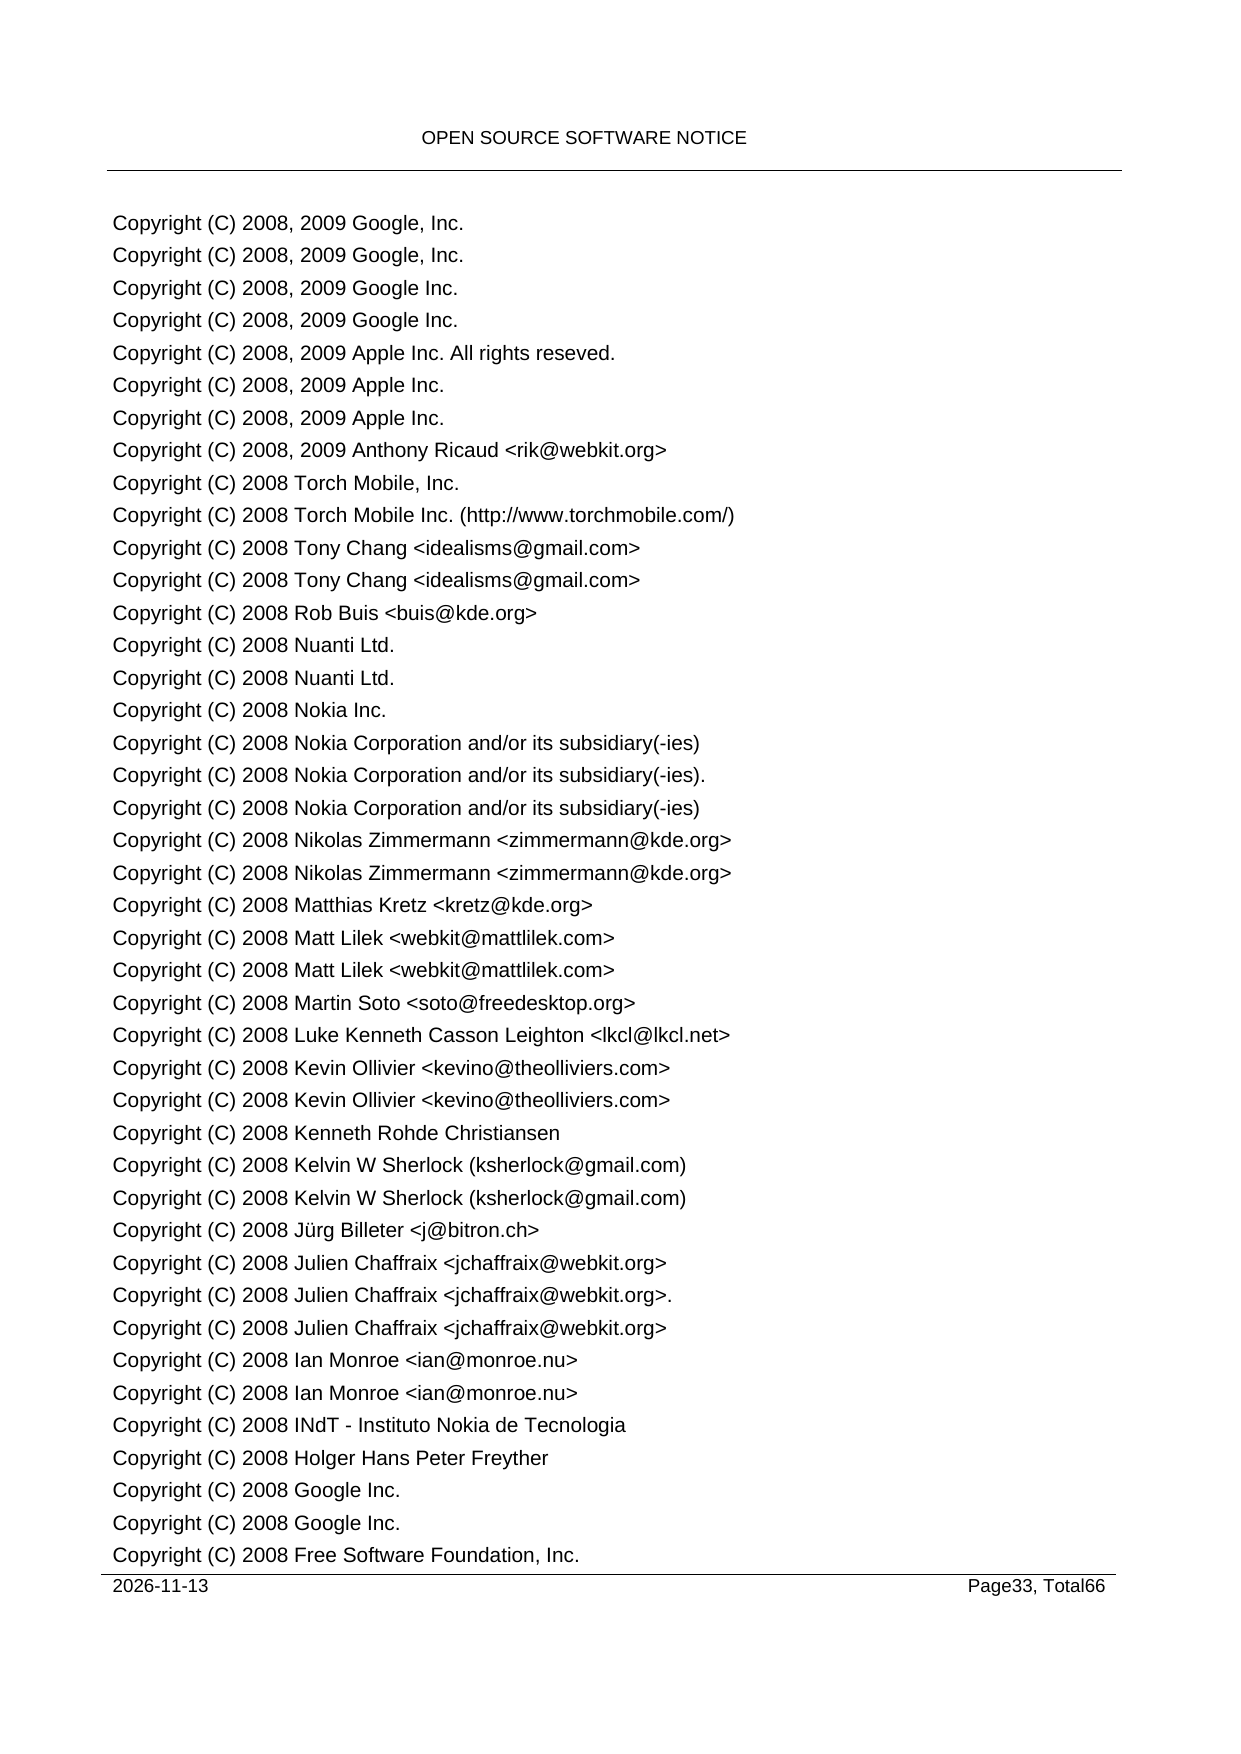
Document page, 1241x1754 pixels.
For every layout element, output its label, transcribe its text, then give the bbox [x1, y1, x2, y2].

text Copyright (C) 2008 Nuanti Ltd. [112, 629, 1128, 661]
text Copyright (C) 2008 Kelvin W Sherlock (ksherlock@gmail.com) [112, 1149, 1128, 1181]
text Copyright (C) 2008 Nokia Corporation and/or its subsidiary(-ies) [112, 791, 1128, 824]
text Copyright (C) 2008 Julien Chaffraix <jchaffraix@webkit.org> [112, 1311, 1128, 1344]
text Copyright (C) 2008 Julien Chaffraix <jchaffraix@webkit.org> [112, 1246, 1128, 1279]
text Copyright (C) 2008 Nikolas Zimmermann <zimmermann@kde.org> [112, 824, 1128, 856]
text Copyright (C) 2008, 2009 Google Inc. [112, 271, 1128, 304]
text Copyright (C) 2008, 2009 Google, Inc. [112, 206, 1128, 239]
text Copyright (C) 2008 Julien Chaffraix <jchaffraix@webkit.org>. [112, 1279, 1128, 1311]
text Copyright (C) 2008 Torch Mobile Inc. (http://www.torchmobile.com/) [112, 499, 1128, 531]
text Copyright (C) 2008 Luke Kenneth Casson Leighton <lkcl@lkcl.net> [112, 1019, 1128, 1051]
text Copyright (C) 2008, 2009 Google, Inc. [112, 239, 1128, 271]
text Copyright (C) 2008 Matt Lilek <webkit@mattlilek.com> [112, 921, 1128, 954]
text Copyright (C) 2008, 2009 Anthony Ricaud <rik@webkit.org> [112, 434, 1128, 466]
text Copyright (C) 2008 Google Inc. [112, 1474, 1128, 1506]
text Copyright (C) 2008 Matt Lilek <webkit@mattlilek.com> [112, 954, 1128, 986]
text Copyright (C) 2008 Kevin Ollivier <kevino@theolliviers.com> [112, 1051, 1128, 1084]
text Copyright (C) 2008 INdT - Instituto Nokia de Tecnologia [112, 1409, 1128, 1441]
text Copyright (C) 2008 Tony Chang <idealisms@gmail.com> [112, 564, 1128, 596]
text Copyright (C) 2008, 2009 Google Inc. [112, 304, 1128, 336]
text Copyright (C) 2008 Nokia Corporation and/or its subsidiary(-ies) [112, 726, 1128, 759]
text Copyright (C) 2008 Matthias Kretz <kretz@kde.org> [112, 889, 1128, 921]
text Copyright (C) 2008 Holger Hans Peter Freyther [112, 1441, 1128, 1474]
text Copyright (C) 2008 Nokia Inc. [112, 694, 1128, 726]
text Copyright (C) 2008 Nokia Corporation and/or its subsidiary(-ies). [112, 759, 1128, 791]
text Copyright (C) 2008 Kelvin W Sherlock (ksherlock@gmail.com) [112, 1181, 1128, 1214]
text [112, 1539, 1128, 1571]
text Copyright (C) 2008 Nuanti Ltd. [112, 661, 1128, 694]
text Copyright (C) 2008 Kenneth Rohde Christiansen [112, 1116, 1128, 1149]
text Copyright (C) 2008 Tony Chang <idealisms@gmail.com> [112, 531, 1128, 564]
text Copyright (C) 2008 Google Inc. [112, 1506, 1128, 1539]
text Copyright (C) 2008 Torch Mobile, Inc. [112, 466, 1128, 499]
text Copyright (C) 2008 Rob Buis <buis@kde.org> [112, 596, 1128, 629]
text Copyright (C) 2008, 2009 Apple Inc. [112, 369, 1128, 401]
text Copyright (C) 2008 Nikolas Zimmermann <zimmermann@kde.org> [112, 856, 1128, 889]
text Copyright (C) 2008 Martin Soto <soto@freedesktop.org> [112, 986, 1128, 1019]
text Copyright (C) 2008 Kevin Ollivier <kevino@theolliviers.com> [112, 1084, 1128, 1116]
text Copyright (C) 2008 Jürg Billeter <j@bitron.ch> [112, 1214, 1128, 1246]
text Copyright (C) 2008, 2009 Apple Inc. [112, 401, 1128, 434]
text Copyright (C) 2008 Ian Monroe <ian@monroe.nu> [112, 1376, 1128, 1409]
text Copyright (C) 2008, 2009 Apple Inc. All rights reseved. [112, 336, 1128, 369]
text Copyright (C) 2008 Ian Monroe <ian@monroe.nu> [112, 1344, 1128, 1376]
